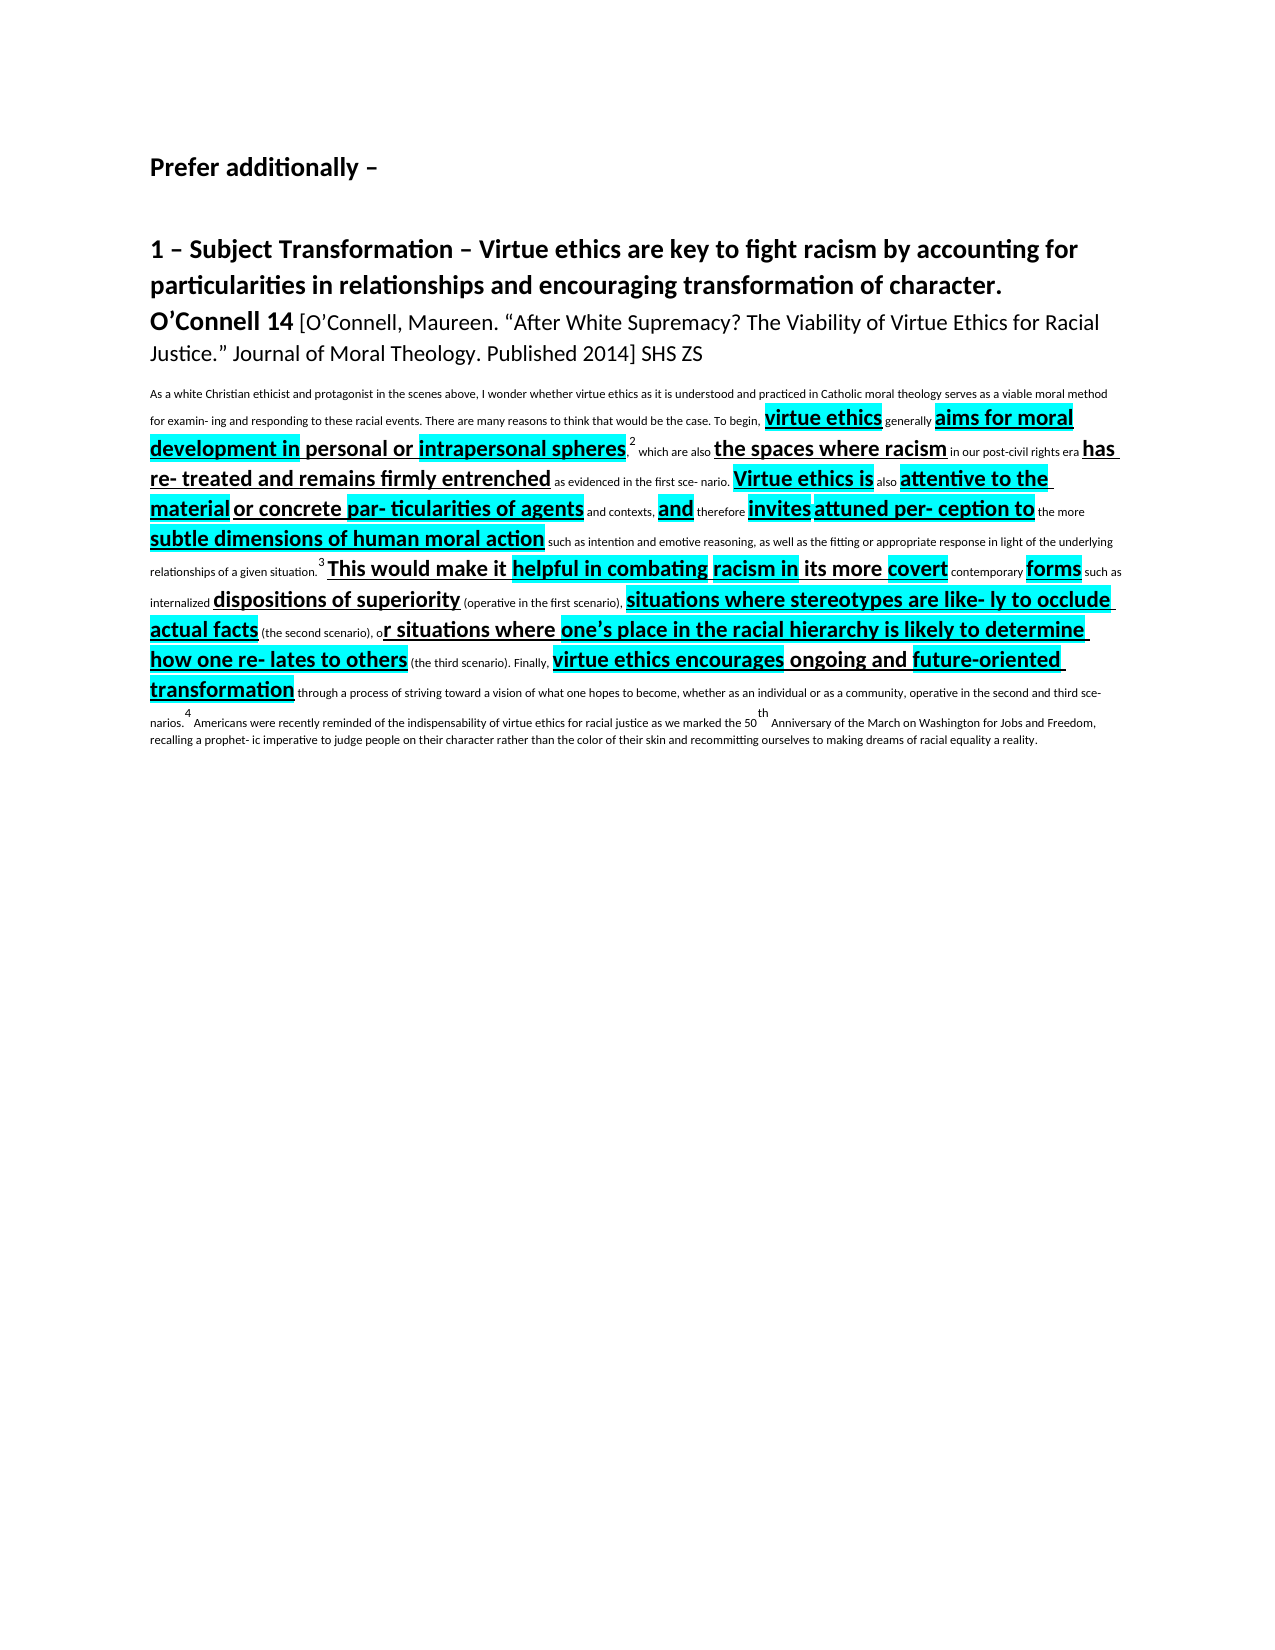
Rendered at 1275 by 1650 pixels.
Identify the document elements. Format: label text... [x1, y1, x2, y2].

text As a white Christian ethicist and protagonist in the scenes above, I wonder whether virtue ethics as it is understood and practiced in Catholic moral theology serves as a viable moral method for examin- ing and responding to these racial events. There are many reasons to think that would be the case. To begin, virtue ethics generally aims for moral development in personal or intrapersonal spheres,2 which are also the spaces where racism in our post-civil rights era has re- treated and remains firmly entrenched as evidenced in the first sce- nario. Virtue ethics is also attentive to the material or concrete par- ticularities of agents and contexts, and therefore invites attuned per- ception to the more subtle dimensions of human moral action such as intention and emotive reasoning, as well as the fitting or appropriate response in light of the underlying relationships of a given situation.3 This would make it helpful in combating racism in its more covert contemporary forms such as internalized dispositions of superiority (operative in the first scenario), situations where stereotypes are like- ly to occlude actual facts (the second scenario), or situations where one’s place in the racial hierarchy is likely to determine how one re- lates to others (the third scenario). Finally, virtue ethics encourages ongoing and future-oriented transformation through a process of striving toward a vision of what one hopes to become, whether as an individual or as a community, operative in the second and third sce- narios.4 Americans were recently reminded of the indispensability of virtue ethics for racial justice as we marked the 50th Anniversary of the March on Washington for Jobs and Freedom, recalling a prophet- ic imperative to judge people on their character rather than the color of their skin and recommitting ourselves to making dreams of racial equality a reality. [150, 386, 1125, 747]
text O’Connell 14 [O’Connell, Maureen. “After White Supremacy? The Viability of Virtue Ethics for Racial Justice.” Journal of Moral Theology. Published 2014] SHS ZS [150, 304, 1125, 367]
subtitle 1 – Subject Transformation – Virtue ethics are key to fight racism by accounting for particularities in relationships and encouraging transformation of character. [150, 232, 1125, 301]
subtitle Prefer additionally – [150, 150, 1125, 183]
